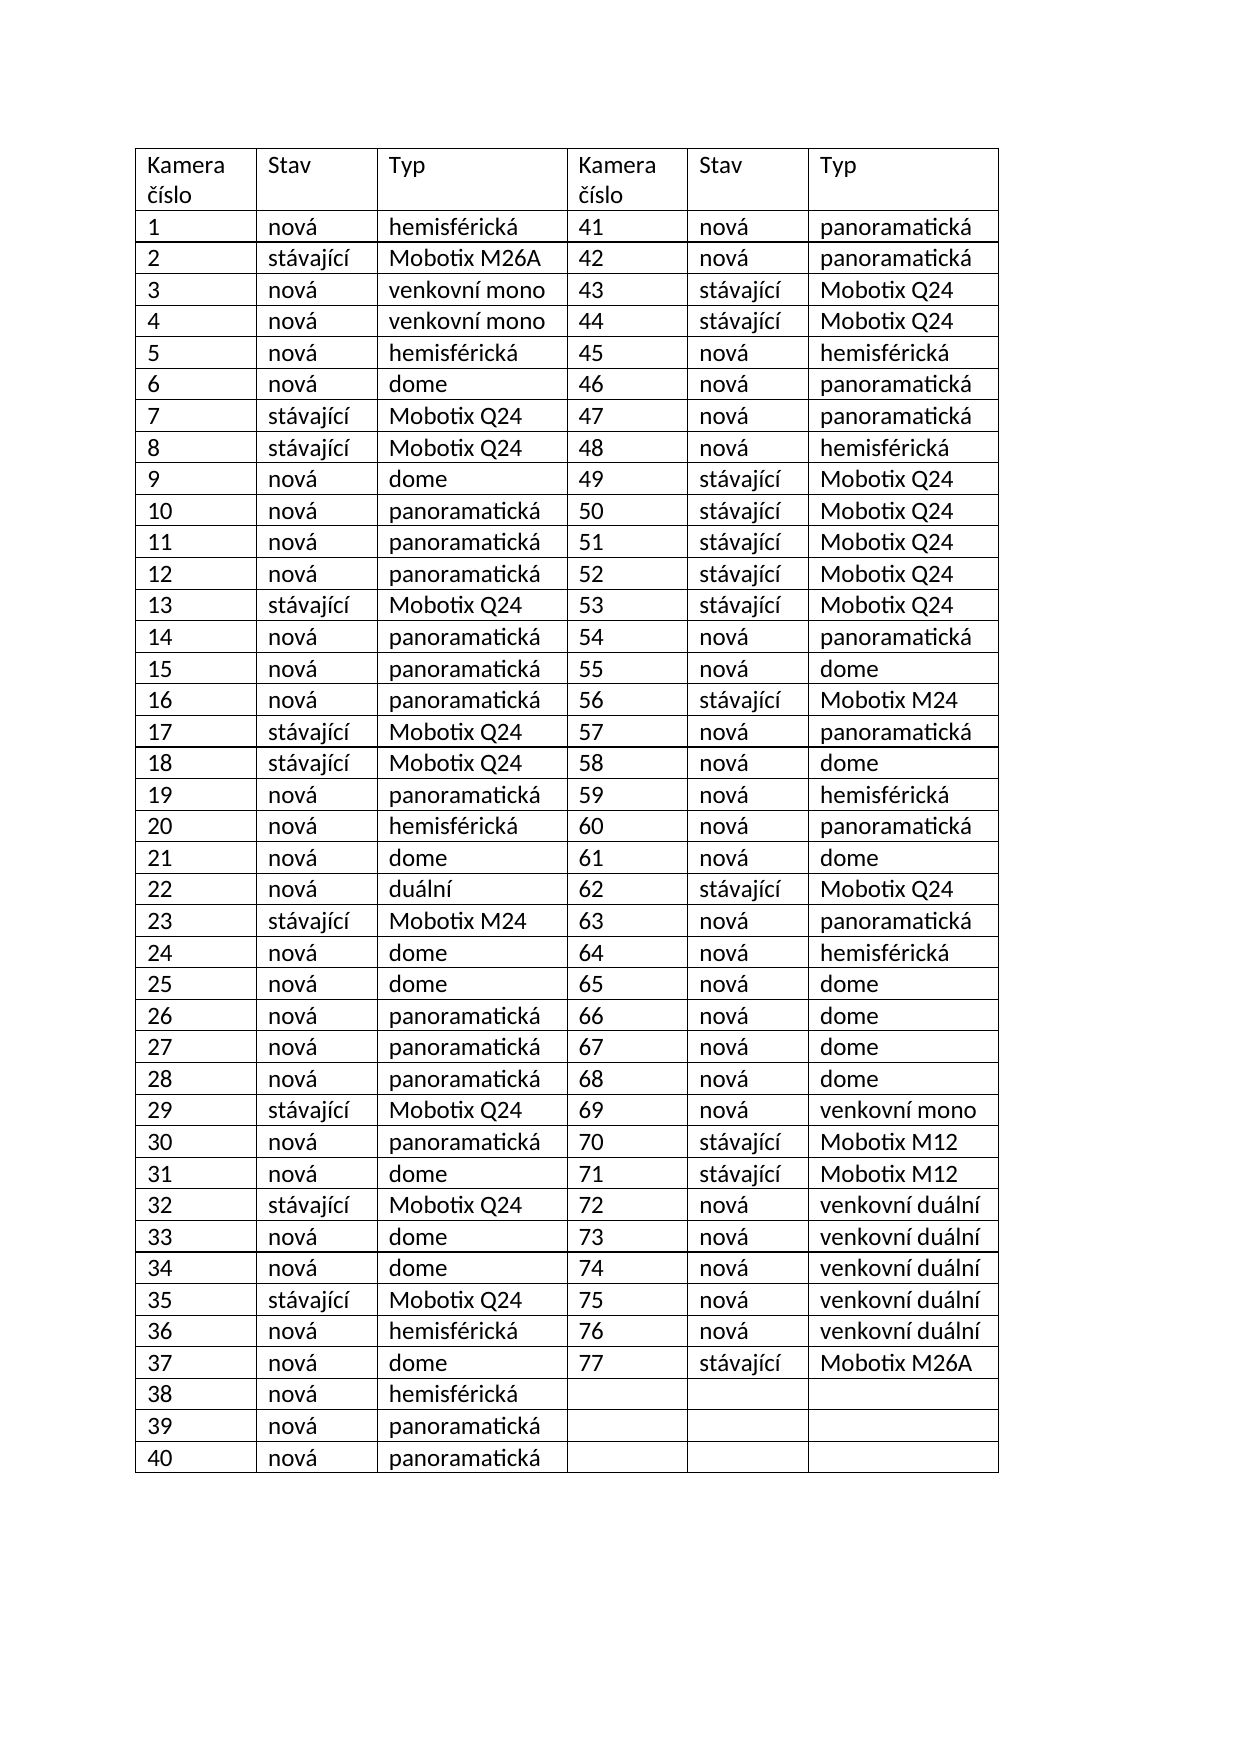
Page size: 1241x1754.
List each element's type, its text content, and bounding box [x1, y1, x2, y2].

table_cell 2 [136, 243, 256, 273]
table_cell 76 [568, 1316, 687, 1346]
table_cell venkovní duální [809, 1316, 998, 1346]
table_cell 75 [568, 1284, 687, 1314]
table_cell [688, 1379, 808, 1409]
table_cell Mobotix Q24 [378, 400, 567, 431]
table_cell panoramatická [378, 1442, 567, 1472]
table_cell panoramatická [378, 558, 567, 588]
table_cell 6 [136, 369, 256, 399]
table_cell 18 [136, 748, 256, 778]
table_cell hemisférická [378, 211, 567, 241]
table_cell stávající [257, 748, 377, 778]
table_cell stávající [688, 590, 808, 620]
table_cell nová [257, 463, 377, 494]
table_cell dome [378, 968, 567, 999]
table_cell hemisférická [378, 811, 567, 841]
table_cell Mobotix Q24 [378, 432, 567, 462]
table_cell dome [809, 1000, 998, 1030]
table_cell nová [257, 211, 377, 241]
table_cell nová [257, 558, 377, 588]
table_cell Mobotix M26A [809, 1347, 998, 1378]
table_cell panoramatická [809, 811, 998, 841]
table_cell 19 [136, 779, 256, 809]
table_cell panoramatická [809, 243, 998, 273]
table_cell stávající [688, 874, 808, 904]
table_cell hemisférická [378, 1316, 567, 1346]
table_cell Mobotix Q24 [809, 590, 998, 620]
table_cell nová [257, 526, 377, 557]
table_cell 12 [136, 558, 256, 588]
table_cell hemisférická [378, 337, 567, 368]
table_cell nová [688, 1253, 808, 1283]
table_cell hemisférická [809, 432, 998, 462]
table_cell 68 [568, 1063, 687, 1093]
table_cell stávající [257, 243, 377, 273]
table_cell 67 [568, 1031, 687, 1062]
table_cell panoramatická [378, 1000, 567, 1030]
table_cell nová [257, 1221, 377, 1251]
table_cell stávající [257, 400, 377, 431]
table_cell [568, 1379, 687, 1409]
table_cell Mobotix Q24 [378, 748, 567, 778]
table_cell Mobotix Q24 [809, 526, 998, 557]
table_cell 39 [136, 1410, 256, 1441]
table_cell stávající [688, 274, 808, 304]
table_header Stav [688, 149, 808, 210]
table_cell 30 [136, 1126, 256, 1157]
table_cell nová [688, 1031, 808, 1062]
table_cell 60 [568, 811, 687, 841]
table_cell dome [809, 1031, 998, 1062]
table_cell Mobotix M24 [809, 684, 998, 715]
table_cell Mobotix Q24 [809, 495, 998, 525]
table_cell 34 [136, 1253, 256, 1283]
table_cell Mobotix Q24 [809, 274, 998, 304]
table_cell Mobotix M12 [809, 1126, 998, 1157]
table_cell 54 [568, 621, 687, 652]
table_cell nová [257, 874, 377, 904]
table_cell stávající [257, 590, 377, 620]
table_cell nová [257, 274, 377, 304]
table_cell 65 [568, 968, 687, 999]
table_cell nová [688, 211, 808, 241]
table_cell 62 [568, 874, 687, 904]
table_cell 43 [568, 274, 687, 304]
table_cell 45 [568, 337, 687, 368]
table_cell 22 [136, 874, 256, 904]
table_cell nová [257, 337, 377, 368]
table_cell Mobotix M26A [378, 243, 567, 273]
table_cell nová [257, 1442, 377, 1472]
table_cell 61 [568, 842, 687, 873]
table_cell dome [378, 842, 567, 873]
table_cell 52 [568, 558, 687, 588]
table_cell 15 [136, 653, 256, 683]
table_cell nová [688, 842, 808, 873]
table_cell [688, 1410, 808, 1441]
table_cell stávající [688, 495, 808, 525]
table_cell Mobotix M12 [809, 1158, 998, 1188]
table_cell nová [257, 306, 377, 336]
table_cell venkovní duální [809, 1189, 998, 1220]
table_cell nová [688, 811, 808, 841]
table_cell dome [378, 1221, 567, 1251]
table_cell nová [257, 1347, 377, 1378]
table_cell dome [809, 748, 998, 778]
table_cell hemisférická [378, 1379, 567, 1409]
table_cell 53 [568, 590, 687, 620]
table_cell panoramatická [378, 495, 567, 525]
table_cell 36 [136, 1316, 256, 1346]
table_cell nová [257, 1410, 377, 1441]
table_cell 10 [136, 495, 256, 525]
table_cell 27 [136, 1031, 256, 1062]
table_cell panoramatická [378, 1410, 567, 1441]
table_cell 20 [136, 811, 256, 841]
table_cell stávající [257, 905, 377, 936]
table_cell 21 [136, 842, 256, 873]
table_cell Mobotix Q24 [378, 590, 567, 620]
table_cell [568, 1410, 687, 1441]
table_cell stávající [257, 716, 377, 746]
table_cell venkovní duální [809, 1253, 998, 1283]
table_cell 57 [568, 716, 687, 746]
table_cell hemisférická [809, 779, 998, 809]
table_cell nová [257, 1126, 377, 1157]
table_cell nová [257, 621, 377, 652]
table_cell nová [688, 621, 808, 652]
table_cell panoramatická [378, 1126, 567, 1157]
table_cell 38 [136, 1379, 256, 1409]
table_cell [809, 1379, 998, 1409]
table_cell [568, 1442, 687, 1472]
table_cell 44 [568, 306, 687, 336]
table_cell 41 [568, 211, 687, 241]
table_cell 69 [568, 1095, 687, 1125]
table_cell dome [378, 369, 567, 399]
table_cell 70 [568, 1126, 687, 1157]
table_cell Mobotix Q24 [378, 1189, 567, 1220]
table_cell 32 [136, 1189, 256, 1220]
table_cell 58 [568, 748, 687, 778]
table_cell nová [688, 432, 808, 462]
table_cell nová [257, 779, 377, 809]
table_header Typ [809, 149, 998, 210]
table_cell dome [809, 968, 998, 999]
table_cell nová [257, 1253, 377, 1283]
table_cell stávající [688, 306, 808, 336]
table_cell 9 [136, 463, 256, 494]
table_cell Mobotix Q24 [809, 558, 998, 588]
table_cell 1 [136, 211, 256, 241]
table_cell 47 [568, 400, 687, 431]
table_cell 49 [568, 463, 687, 494]
table_cell nová [257, 1379, 377, 1409]
table_cell 25 [136, 968, 256, 999]
table_cell 66 [568, 1000, 687, 1030]
table_cell 55 [568, 653, 687, 683]
table_cell 63 [568, 905, 687, 936]
table_cell nová [257, 1063, 377, 1093]
table_cell stávající [257, 1095, 377, 1125]
table_cell 46 [568, 369, 687, 399]
table_cell 14 [136, 621, 256, 652]
table_cell Mobotix Q24 [809, 874, 998, 904]
table_cell nová [257, 684, 377, 715]
table_cell nová [688, 1221, 808, 1251]
table_cell 71 [568, 1158, 687, 1188]
table_cell 23 [136, 905, 256, 936]
table_cell stávající [257, 432, 377, 462]
table_cell panoramatická [809, 369, 998, 399]
table_cell dome [378, 463, 567, 494]
table_cell 77 [568, 1347, 687, 1378]
table_cell 37 [136, 1347, 256, 1378]
table_cell 33 [136, 1221, 256, 1251]
table_cell nová [688, 1095, 808, 1125]
table_cell nová [688, 937, 808, 967]
table_cell 35 [136, 1284, 256, 1314]
table_cell 13 [136, 590, 256, 620]
table_cell panoramatická [378, 653, 567, 683]
table_cell nová [257, 811, 377, 841]
table_cell panoramatická [378, 526, 567, 557]
table_cell 16 [136, 684, 256, 715]
table_cell nová [688, 716, 808, 746]
table_cell dome [378, 1158, 567, 1188]
table_cell panoramatická [809, 211, 998, 241]
table_cell nová [688, 968, 808, 999]
table_cell panoramatická [378, 621, 567, 652]
table_cell nová [688, 905, 808, 936]
table_cell dome [378, 1347, 567, 1378]
table_cell venkovní duální [809, 1221, 998, 1251]
table_header Stav [257, 149, 377, 210]
table_cell dome [809, 842, 998, 873]
table_cell venkovní mono [378, 274, 567, 304]
table_cell panoramatická [378, 1031, 567, 1062]
table_cell 74 [568, 1253, 687, 1283]
table_cell 31 [136, 1158, 256, 1188]
table_cell stávající [688, 558, 808, 588]
table_cell dome [809, 653, 998, 683]
table_cell 51 [568, 526, 687, 557]
table_cell stávající [257, 1189, 377, 1220]
table_cell nová [257, 653, 377, 683]
table_cell [809, 1410, 998, 1441]
table_cell nová [257, 1000, 377, 1030]
table_cell 50 [568, 495, 687, 525]
table_cell stávající [688, 684, 808, 715]
table_cell panoramatická [809, 905, 998, 936]
table_cell nová [688, 1189, 808, 1220]
table_cell nová [688, 400, 808, 431]
table_cell stávající [688, 1347, 808, 1378]
table_cell 8 [136, 432, 256, 462]
table_cell stávající [688, 1158, 808, 1188]
table_cell panoramatická [809, 621, 998, 652]
table_cell panoramatická [378, 1063, 567, 1093]
table_cell nová [688, 1000, 808, 1030]
table_cell Mobotix M24 [378, 905, 567, 936]
table_cell dome [378, 937, 567, 967]
table_cell 4 [136, 306, 256, 336]
table_cell nová [688, 653, 808, 683]
table_cell nová [688, 337, 808, 368]
table_cell hemisférická [809, 337, 998, 368]
table_cell 42 [568, 243, 687, 273]
table_cell panoramatická [809, 400, 998, 431]
table_cell nová [688, 243, 808, 273]
table_cell dome [378, 1253, 567, 1283]
table_cell nová [257, 842, 377, 873]
table_cell 3 [136, 274, 256, 304]
table_cell 40 [136, 1442, 256, 1472]
table_cell 73 [568, 1221, 687, 1251]
table_cell 17 [136, 716, 256, 746]
table_cell stávající [688, 463, 808, 494]
table_cell panoramatická [378, 684, 567, 715]
table_cell [809, 1442, 998, 1472]
table_cell Mobotix Q24 [378, 1284, 567, 1314]
table_cell venkovní duální [809, 1284, 998, 1314]
table_cell [688, 1442, 808, 1472]
table_cell Mobotix Q24 [378, 716, 567, 746]
table_cell duální [378, 874, 567, 904]
table_cell venkovní mono [378, 306, 567, 336]
table_cell 48 [568, 432, 687, 462]
table_cell nová [688, 1284, 808, 1314]
table_cell nová [257, 1031, 377, 1062]
table_cell 24 [136, 937, 256, 967]
table_cell nová [257, 369, 377, 399]
table_cell nová [257, 1158, 377, 1188]
table_cell 59 [568, 779, 687, 809]
table_cell 64 [568, 937, 687, 967]
table_cell nová [257, 1316, 377, 1346]
table_cell Mobotix Q24 [809, 463, 998, 494]
table_cell 5 [136, 337, 256, 368]
table_cell stávající [688, 526, 808, 557]
table_cell 7 [136, 400, 256, 431]
table_cell nová [257, 968, 377, 999]
table_cell 29 [136, 1095, 256, 1125]
table_cell nová [688, 369, 808, 399]
table_cell 28 [136, 1063, 256, 1093]
table_cell panoramatická [809, 716, 998, 746]
table_cell nová [257, 937, 377, 967]
table_header Kamera číslo [568, 149, 687, 210]
table_cell 56 [568, 684, 687, 715]
table_cell nová [688, 1063, 808, 1093]
table_cell dome [809, 1063, 998, 1093]
table_cell 72 [568, 1189, 687, 1220]
table_cell Mobotix Q24 [809, 306, 998, 336]
table_cell hemisférická [809, 937, 998, 967]
table_header Kamera číslo [136, 149, 256, 210]
table_cell nová [688, 1316, 808, 1346]
table_cell panoramatická [378, 779, 567, 809]
table_cell stávající [688, 1126, 808, 1157]
table_cell nová [257, 495, 377, 525]
table_cell nová [688, 779, 808, 809]
table_cell nová [688, 748, 808, 778]
table_cell 11 [136, 526, 256, 557]
table_header Typ [378, 149, 567, 210]
table_cell Mobotix Q24 [378, 1095, 567, 1125]
table_cell stávající [257, 1284, 377, 1314]
table_cell 26 [136, 1000, 256, 1030]
table_cell venkovní mono [809, 1095, 998, 1125]
